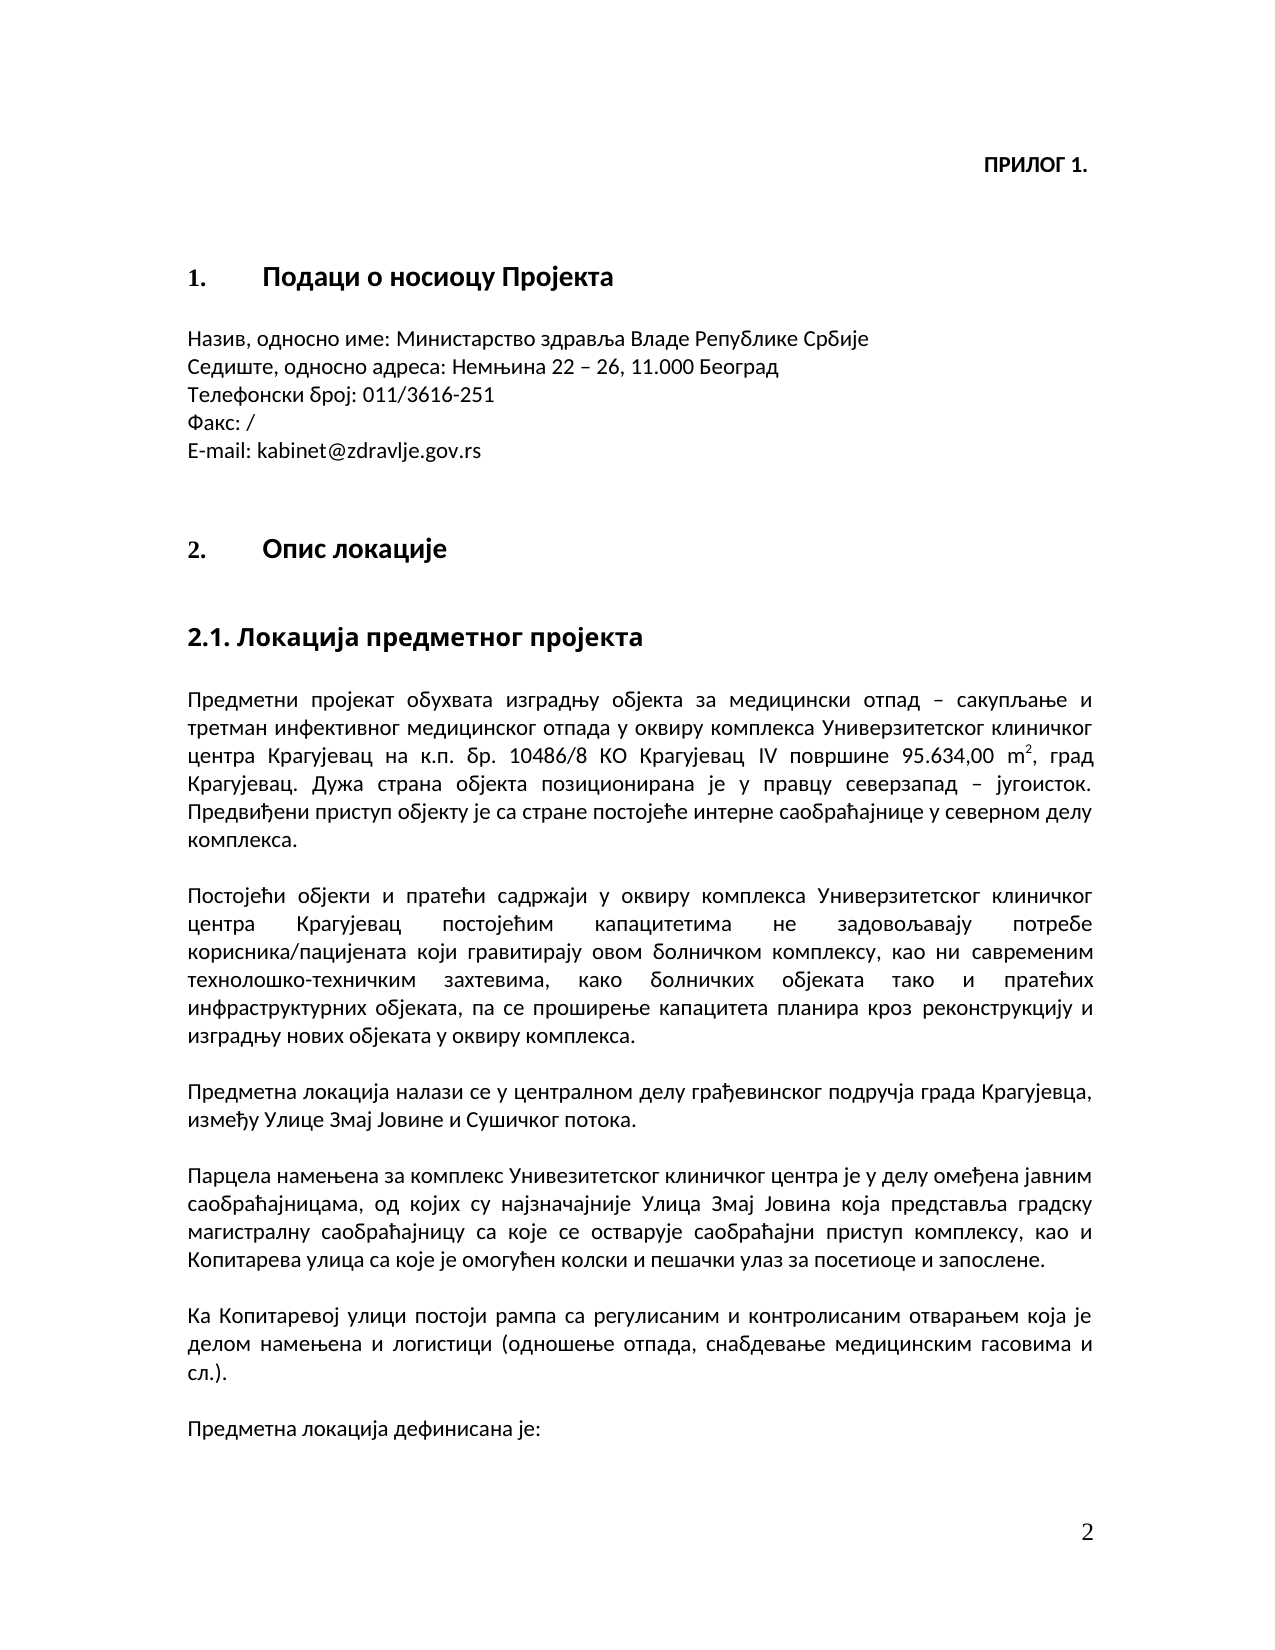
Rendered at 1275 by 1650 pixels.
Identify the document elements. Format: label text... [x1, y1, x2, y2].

text Е-mail: kabinet@zdravlje.gov.rs [187, 436, 1094, 464]
text Предметна локација дефинисана је: [187, 1414, 1094, 1442]
subtitle 2.1. Локација предметног пројекта [187, 619, 712, 653]
text Седиште, односно адреса: Немњина 22 – 26, 11.000 Београд [187, 352, 1094, 380]
text Предметни пројекат обухвата изградњу објекта за медицински отпад – сакупљање и третман инфективног медицинског отпада у оквиру комплекса Универзитетског клиничког центра Крагујевац на к.п. бр. 10486/8 КО Крагујевац IV површине 95.634,00 m2, град Крагујевац. Дужа страна објекта позиционирана је у правцу северзапад – југоисток. Предвиђени приступ објекту је са стране постојеће интерне саобраћајнице у северном делу комплекса. [187, 685, 1094, 853]
text Назив, односно име: Министарство здравља Владе Републике Србије [187, 324, 1094, 352]
subtitle Опис локације [187, 530, 1088, 566]
text Постојећи објекти и пратећи садржаји у оквиру комплекса Универзитетског клиничког центра Крагујевац постојећим капацитетима не задовољавају потребе корисника/пацијената који гравитирају овом болничком комплексу, као ни савременим технолошко-техничким захтевима, како болничких објеката тако и пратећих инфраструктурних објеката, па се проширење капацитета планира кроз реконструкцију и изградњу нових објеката у оквиру комплекса. [187, 881, 1094, 1049]
text Факс: / [187, 408, 1094, 436]
text Ка Копитаревој улици постоји рампа са регулисаним и контролисаним отварањем која је делом намењена и логистици (одношење отпада, снабдевање медицинским гасовима и сл.). [187, 1302, 1094, 1386]
text ПРИЛОГ 1. [187, 151, 1088, 178]
subtitle Подаци о носиоцу Пројекта [187, 258, 1088, 293]
text Предметна локација налази се у централном делу грађевинског подручја града Крагујевца, између Улице Змај Јовине и Сушичког потока. [187, 1077, 1094, 1133]
text Телефонски број: 011/3616-251 [187, 380, 1094, 408]
text Парцела намењена за комплекс Унивезитетског клиничког центра је у делу омеђена јавним саобраћајницама, од којих су најзначајније Улица Змај Јовина која представља градску магистралну саобраћајницу са које се остварује саобраћајни приступ комплексу, као и Копитарева улица са које је омогућен колски и пешачки улаз за посетиоце и запослене. [187, 1161, 1094, 1273]
